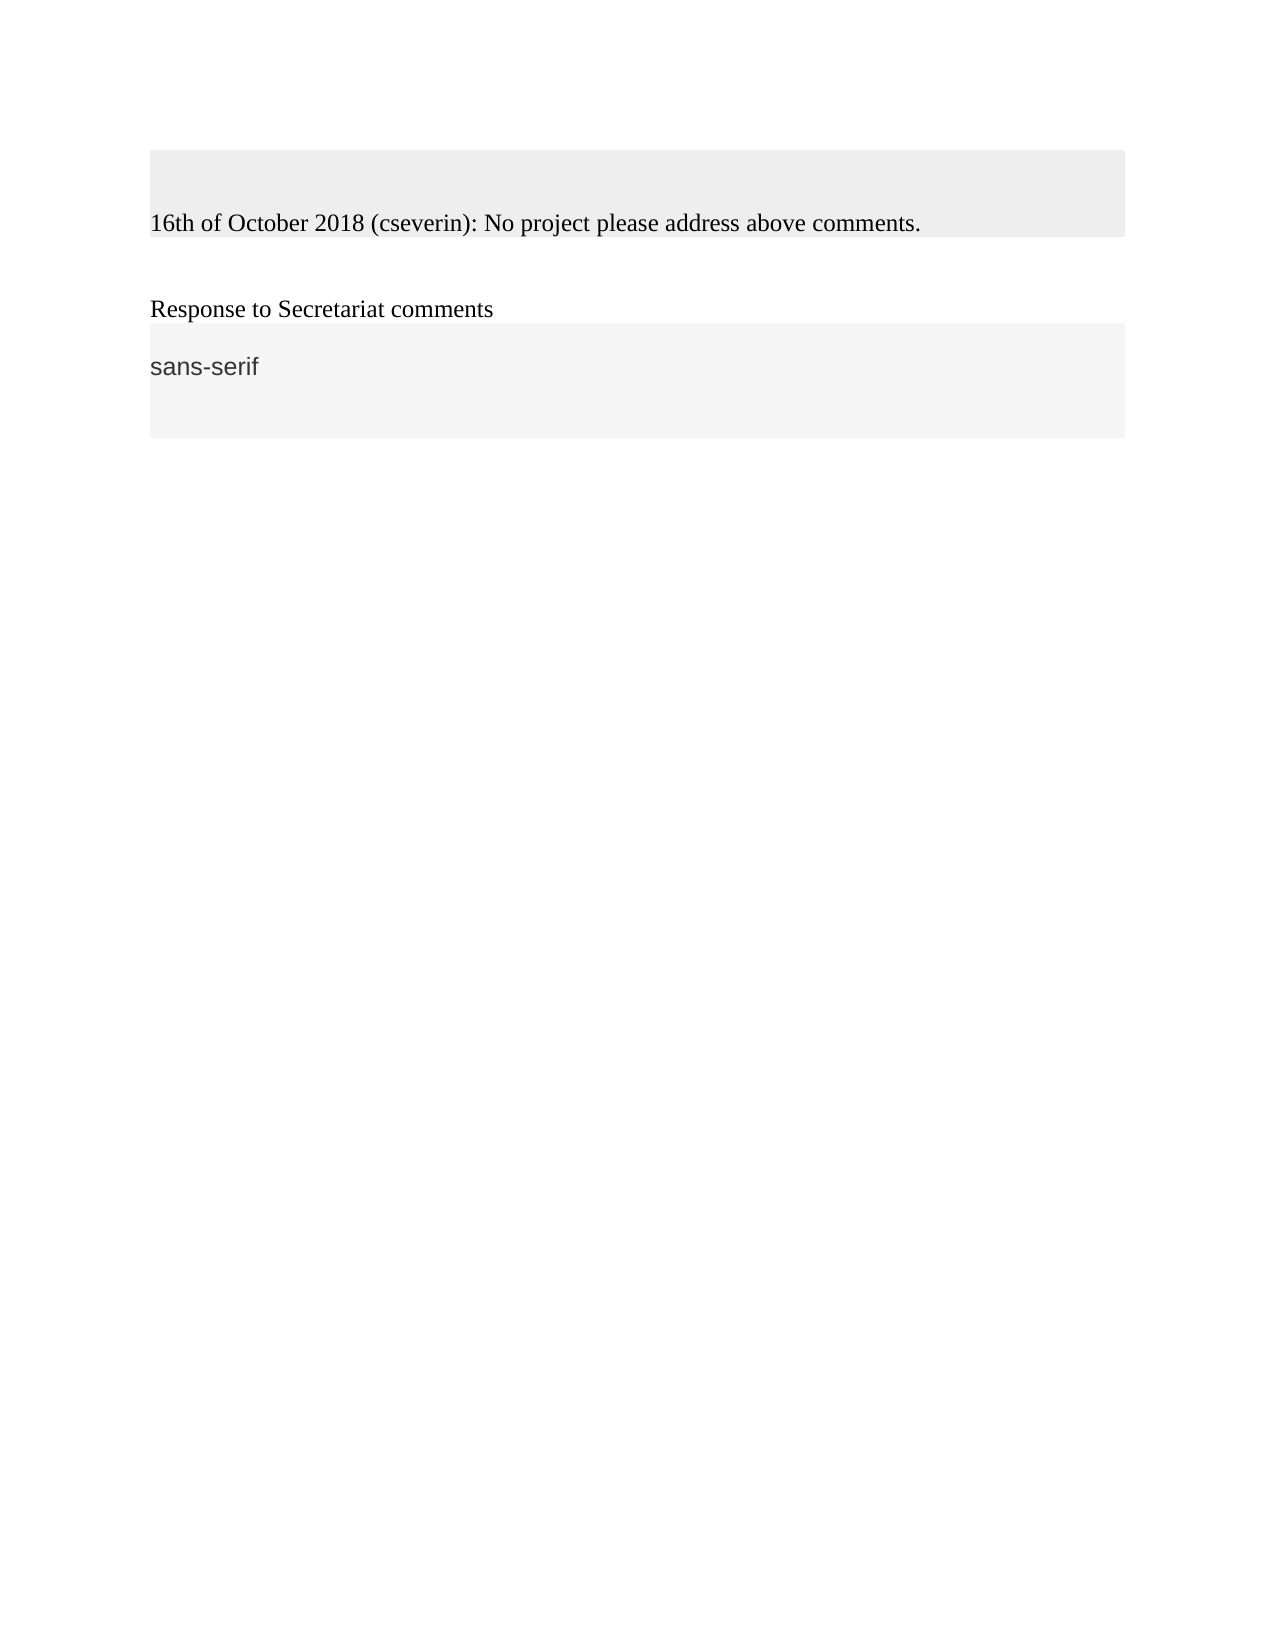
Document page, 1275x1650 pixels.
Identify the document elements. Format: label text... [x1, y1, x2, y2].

text 16th of October 2018 (cseverin): No project please address above comments. [150, 208, 1125, 237]
text Response to Secretariat comments [150, 294, 1125, 323]
text sans-serif [150, 352, 1125, 381]
